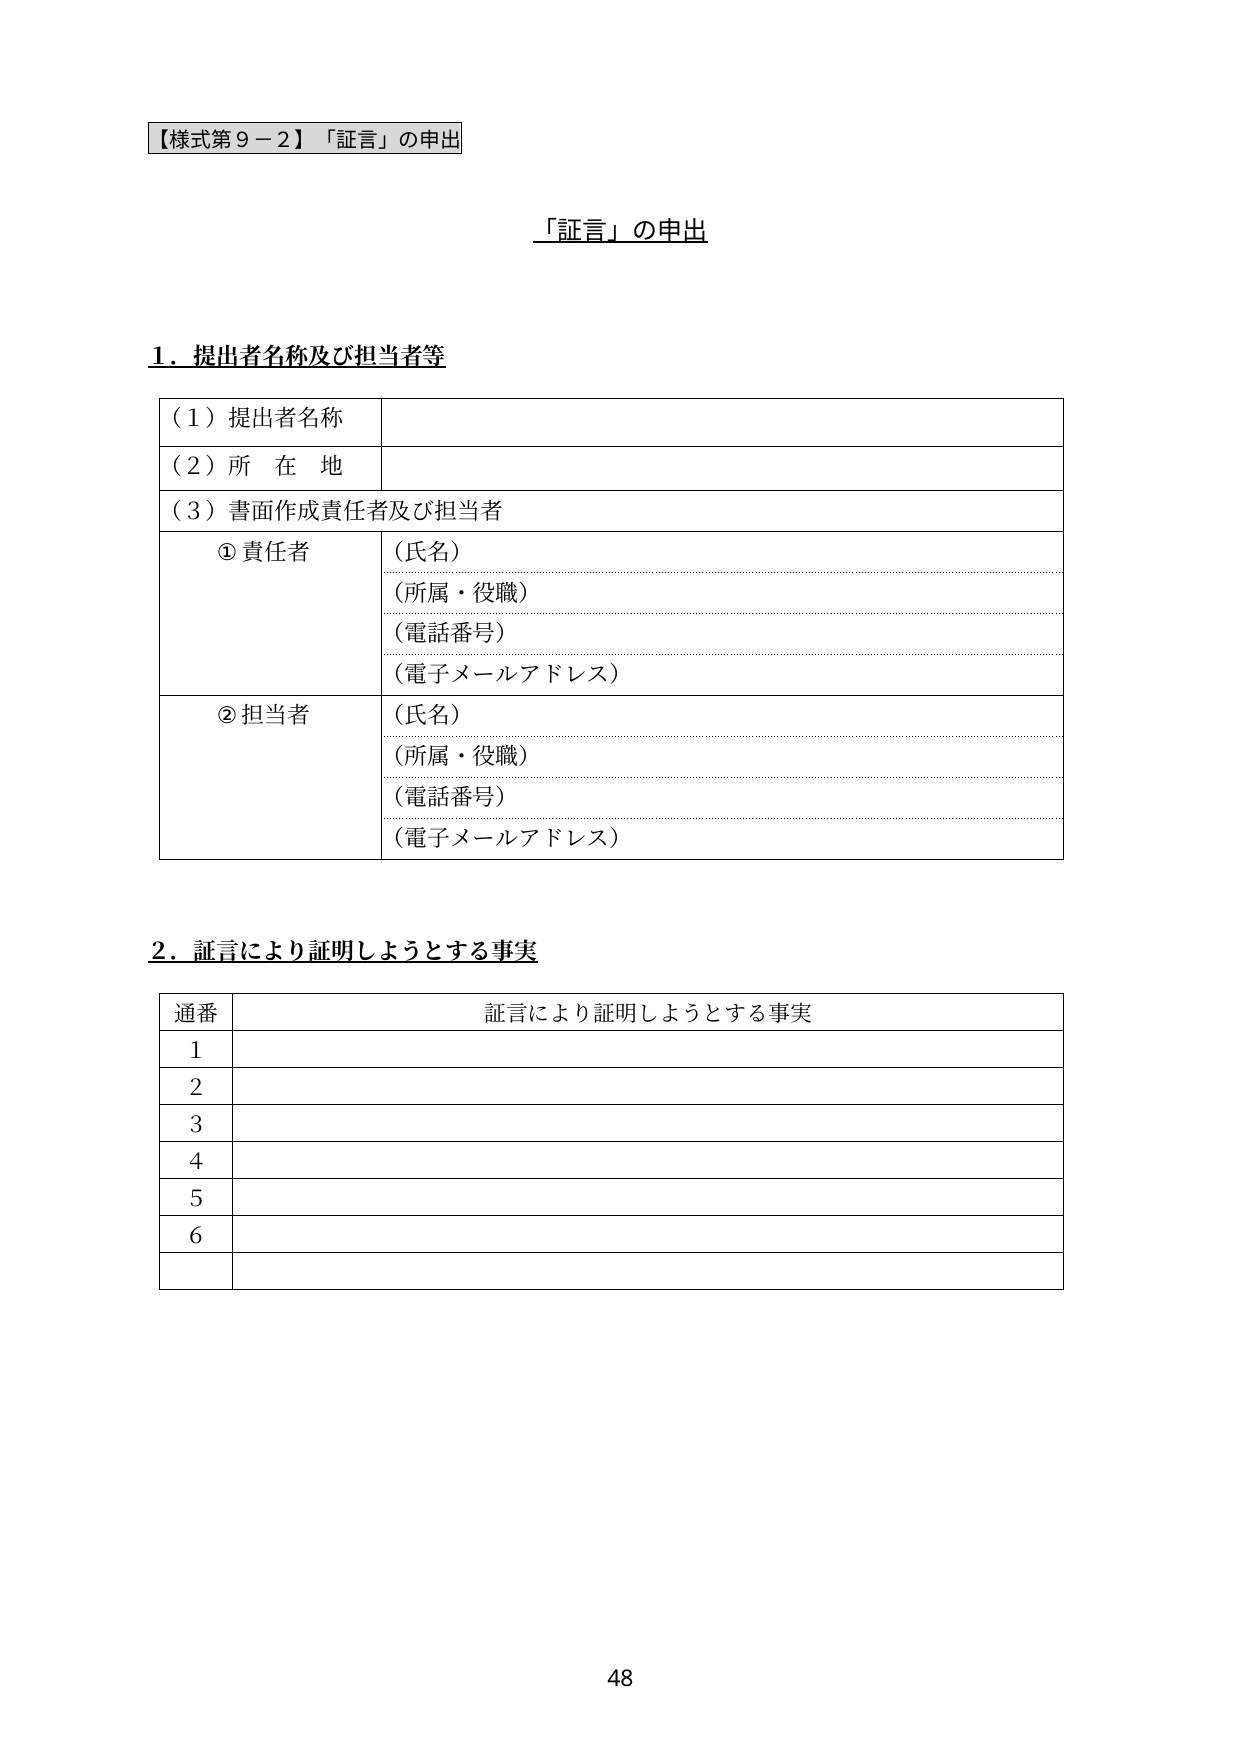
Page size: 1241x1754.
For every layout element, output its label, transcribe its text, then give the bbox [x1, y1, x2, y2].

table_cell ①責任者 [160, 532, 381, 695]
table_cell （２）所 在 地 [160, 447, 381, 490]
table_cell （電子メールアドレス） [382, 654, 1063, 695]
text １．提出者名称及び担当者等 [148, 336, 1092, 372]
table_cell [233, 1031, 1063, 1067]
table_cell [382, 447, 1063, 490]
table_cell [233, 1216, 1063, 1252]
table_header 通番 [160, 994, 232, 1030]
table_cell ②担当者 [160, 696, 381, 858]
text 「証言」の申出 [148, 192, 1092, 264]
table_cell （所属・役職） [382, 736, 1063, 777]
table_cell （電話番号） [382, 613, 1063, 654]
text ２．証言により証明しようとする事実 [148, 932, 1092, 968]
table_cell [233, 1179, 1063, 1215]
table_cell （氏名） [382, 532, 1063, 572]
table_cell ４ [160, 1142, 232, 1178]
table_cell [233, 1253, 1063, 1289]
table_cell （電子メールアドレス） [382, 818, 1063, 858]
table_header （１）提出者名称 [160, 399, 381, 446]
table_cell [233, 1105, 1063, 1141]
table_cell ６ [160, 1216, 232, 1252]
table_cell [160, 1253, 232, 1289]
table_cell [233, 1068, 1063, 1104]
table_cell １ [160, 1031, 232, 1067]
table_header [382, 399, 1063, 446]
table_cell （３）書面作成責任者及び担当者 [160, 491, 1063, 531]
table_cell （電話番号） [382, 777, 1063, 818]
table_cell ３ [160, 1105, 232, 1141]
table_cell （所属・役職） [382, 572, 1063, 613]
table_cell ２ [160, 1068, 232, 1104]
table_cell （氏名） [382, 696, 1063, 736]
table_cell [233, 1142, 1063, 1178]
text 【様式第９－２】「証言」の申出 [148, 120, 1092, 156]
table_cell ５ [160, 1179, 232, 1215]
table_header 証言により証明しようとする事実 [233, 994, 1063, 1030]
